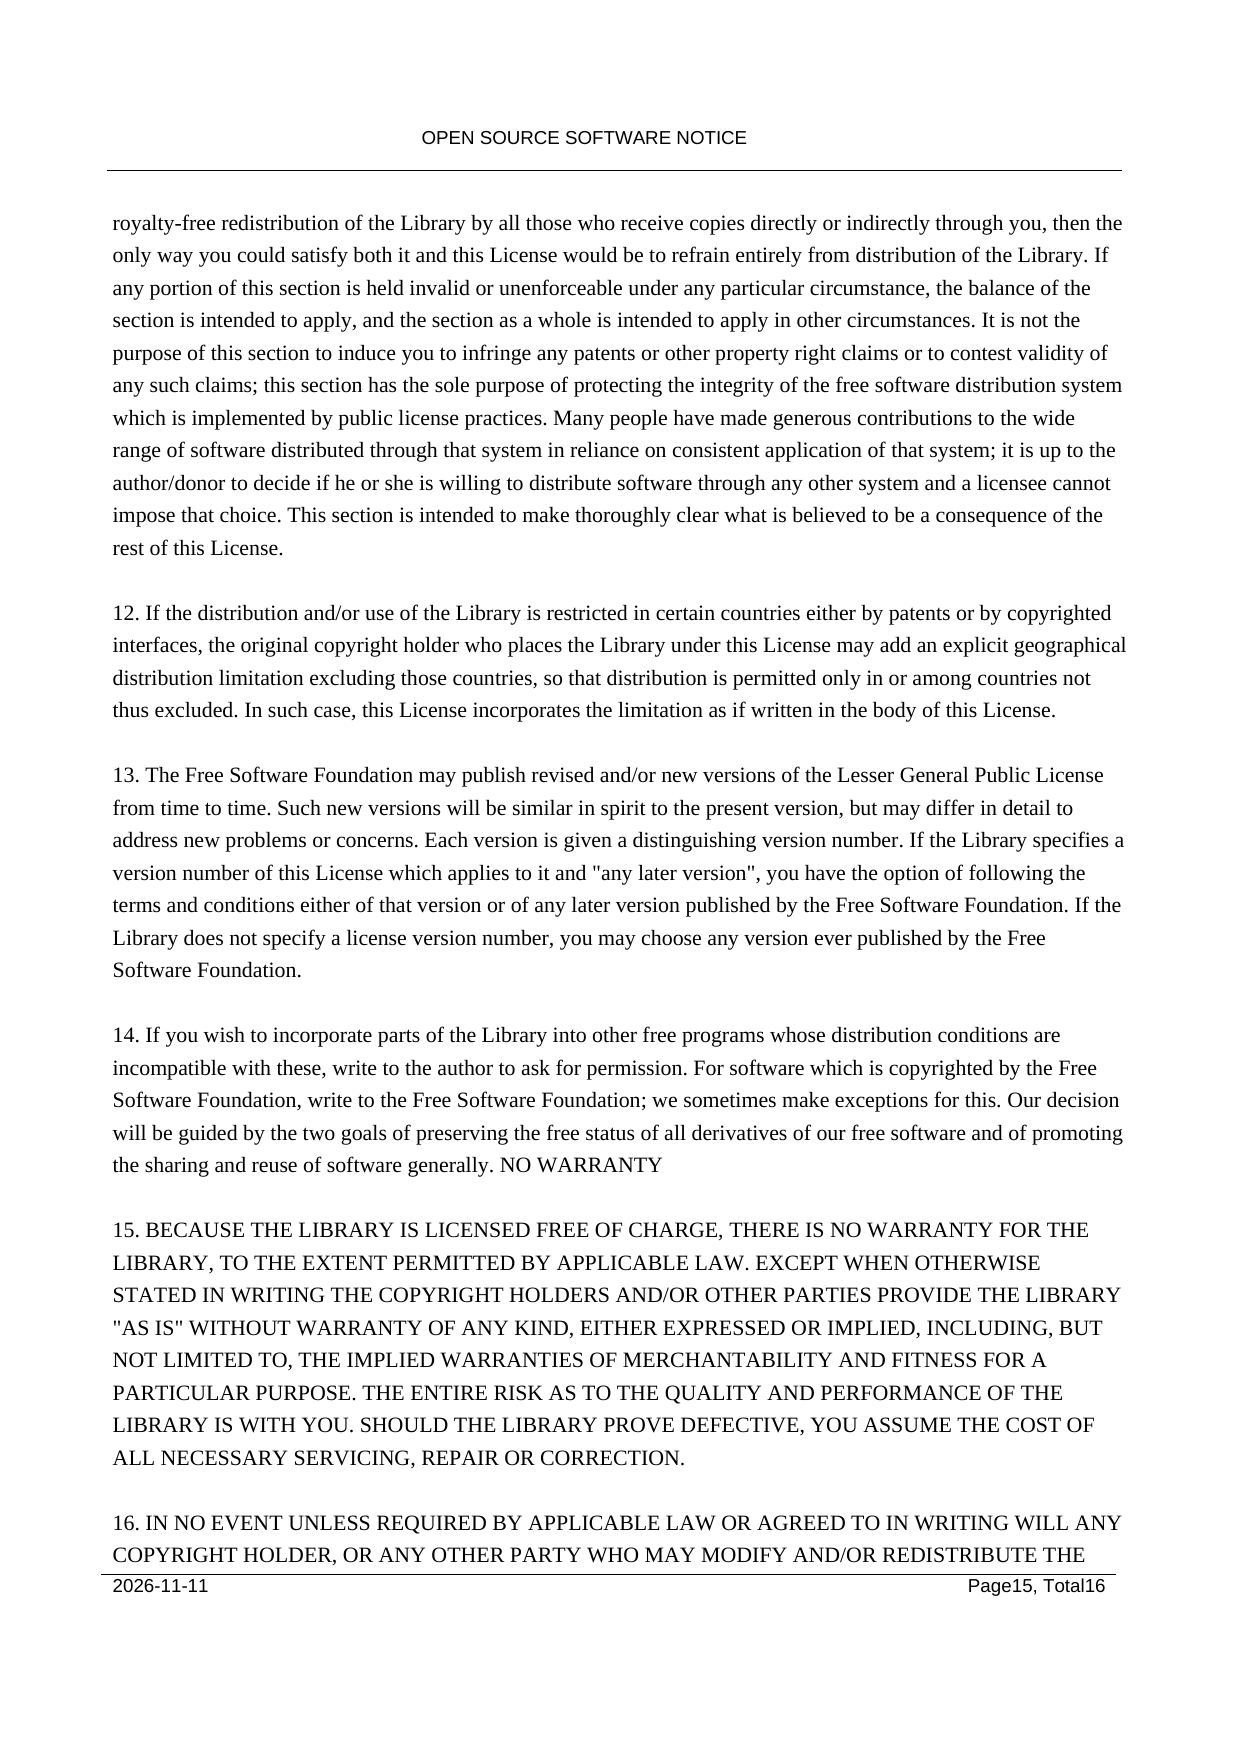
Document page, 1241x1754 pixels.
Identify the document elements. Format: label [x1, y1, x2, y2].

text [112, 206, 1128, 1571]
